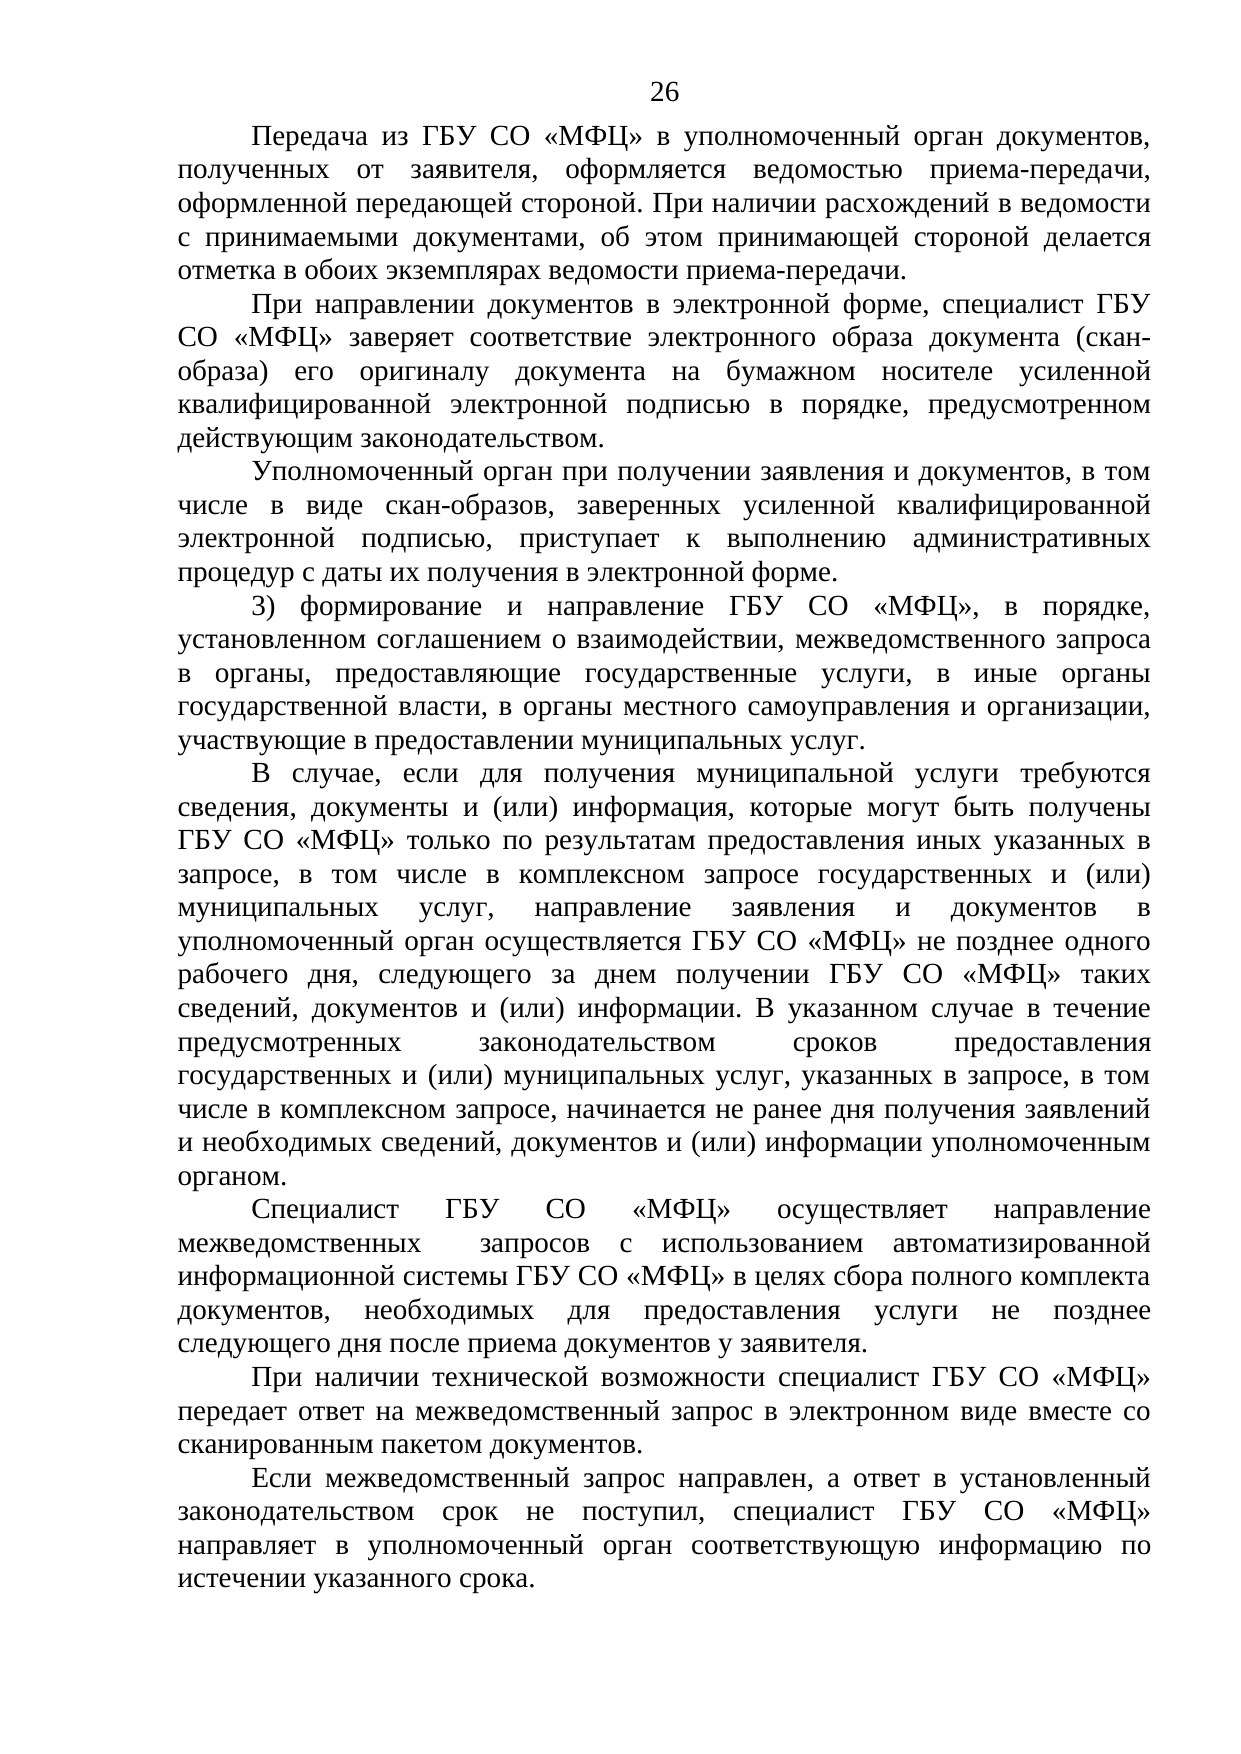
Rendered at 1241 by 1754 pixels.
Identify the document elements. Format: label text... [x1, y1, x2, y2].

text При наличии технической возможности специалист ГБУ СО «МФЦ» передает ответ на межведомственный запрос в электронном виде вместе со сканированным пакетом документов. [177, 1359, 1152, 1460]
text Специалист ГБУ СО «МФЦ» осуществляет направление межведомственных запросов с использованием автоматизированной информационной системы ГБУ СО «МФЦ» в целях сбора полного комплекта документов, необходимых для предоставления услуги не позднее следующего дня после приема документов у заявителя. [177, 1191, 1152, 1359]
text Если межведомственный запрос направлен, а ответ в установленный законодательством срок не поступил, специалист ГБУ СО «МФЦ» направляет в уполномоченный орган соответствующую информацию по истечении указанного срока. [177, 1460, 1152, 1594]
text 3) формирование и направление ГБУ СО «МФЦ», в порядке, установленном соглашением о взаимодействии, межведомственного запроса в органы, предоставляющие государственные услуги, в иные органы государственной власти, в органы местного самоуправления и организации, участвующие в предоставлении муниципальных услуг. [177, 588, 1152, 755]
text В случае, если для получения муниципальной услуги требуются сведения, документы и (или) информация, которые могут быть получены ГБУ СО «МФЦ» только по результатам предоставления иных указанных в запросе, в том числе в комплексном запросе государственных и (или) муниципальных услуг, направление заявления и документов в уполномоченный орган осуществляется ГБУ СО «МФЦ» не позднее одного рабочего дня, следующего за днем получении ГБУ СО «МФЦ» таких сведений, документов и (или) информации. В указанном случае в течение предусмотренных законодательством сроков предоставления государственных и (или) муниципальных услуг, указанных в запросе, в том числе в комплексном запросе, начинается не ранее дня получения заявлений и необходимых сведений, документов и (или) информации уполномоченным органом. [177, 755, 1152, 1191]
text Передача из ГБУ СО «МФЦ» в уполномоченный орган документов, полученных от заявителя, оформляется ведомостью приема-передачи, оформленной передающей стороной. При наличии расхождений в ведомости с принимаемыми документами, об этом принимающей стороной делается отметка в обоих экземплярах ведомости приема-передачи. [177, 118, 1152, 286]
text При направлении документов в электронной форме, специалист ГБУ СО «МФЦ» заверяет соответствие электронного образа документа (скан-образа) его оригиналу документа на бумажном носителе усиленной квалифицированной электронной подписью в порядке, предусмотренном действующим законодательством. [177, 286, 1152, 453]
text Уполномоченный орган при получении заявления и документов, в том числе в виде скан-образов, заверенных усиленной квалифицированной электронной подписью, приступает к выполнению административных процедур с даты их получения в электронной форме. [177, 453, 1152, 588]
